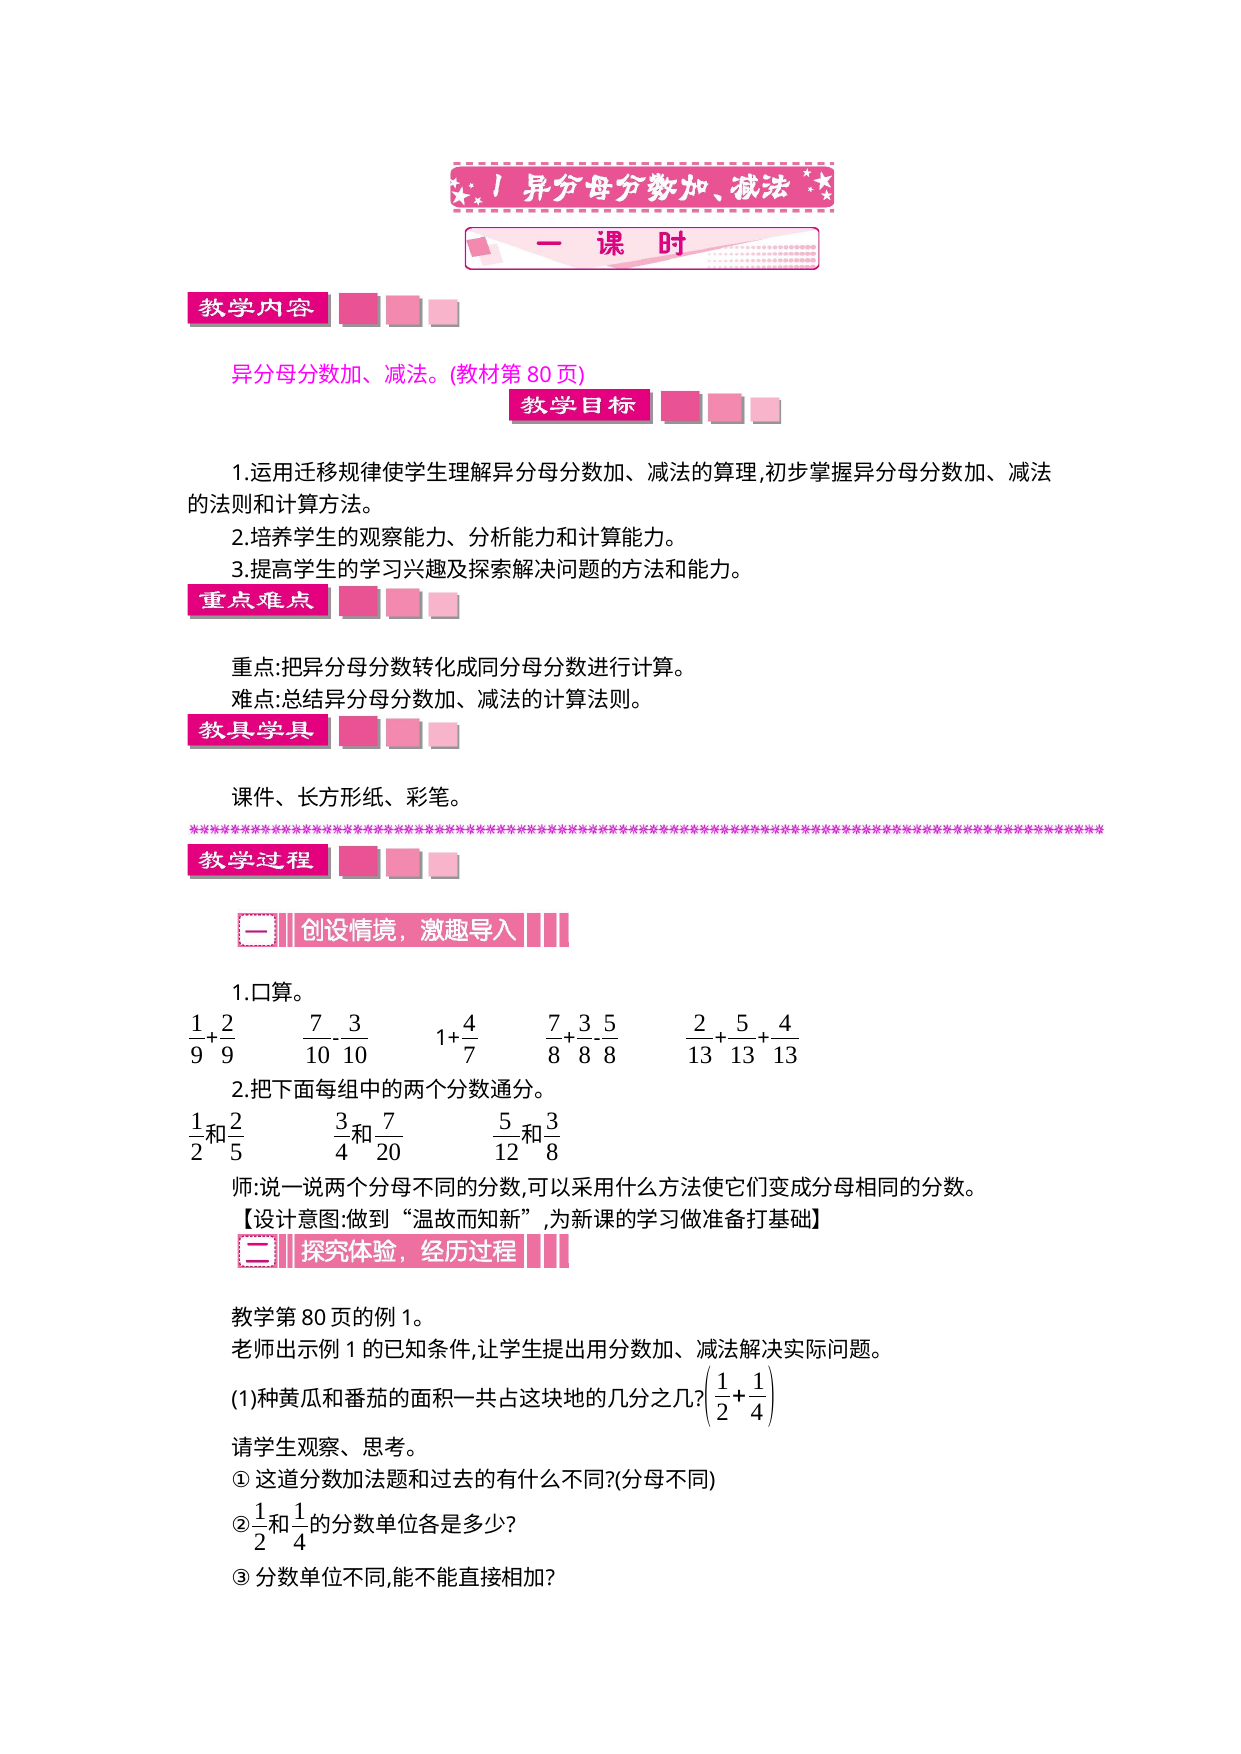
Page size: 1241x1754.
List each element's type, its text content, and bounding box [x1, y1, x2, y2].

picture [187, 292, 460, 327]
text 难点:总结异分母分数加、减法的计算法则。 [187, 682, 1053, 714]
picture [509, 389, 782, 424]
text 重点:把异分母分数转化成同分母分数进行计算。 [187, 649, 1053, 682]
text 老师出示例1的已知条件,让学生提出用分数加、减法解决实际问题。 [187, 1332, 1053, 1364]
text 2.把下面每组中的两个分数通分。 [187, 1072, 1053, 1104]
picture [464, 227, 820, 270]
text ③分数单位不同,能不能直接相加? [187, 1559, 1053, 1592]
text 2.培养学生的观察能力、分析能力和计算能力。 [187, 519, 1053, 552]
text 3.提高学生的学习兴趣及探索解决问题的方法和能力。 [187, 552, 1053, 584]
text ②和的分数单位各是多少? [187, 1494, 1053, 1559]
picture [237, 909, 569, 947]
picture [187, 844, 460, 879]
text 课件、长方形纸、彩笔。 [187, 779, 1053, 812]
picture [237, 1234, 569, 1268]
picture [187, 714, 460, 749]
text 教学第80页的例1。 [187, 1299, 1053, 1332]
text 和 和 和 [187, 1104, 1053, 1169]
text + - 1+ +- ++ [187, 1007, 1053, 1072]
text (1)种黄瓜和番茄的面积一共占这块地的几分之几? [187, 1364, 1053, 1429]
text 1.口算。 [187, 974, 1053, 1007]
text 师:说一说两个分母不同的分数,可以采用什么方法使它们变成分母相同的分数。 [187, 1169, 1053, 1202]
picture [449, 162, 835, 223]
text 1.运用迁移规律使学生理解异分母分数加、减法的算理,初步掌握异分母分数加、减法的法则和计算方法。 [187, 454, 1053, 519]
text 【设计意图:做到“温故而知新”,为新课的学习做准备打基础】 [187, 1202, 1053, 1234]
picture [187, 812, 1105, 836]
text 请学生观察、思考。 [187, 1429, 1053, 1462]
text ①这道分数加法题和过去的有什么不同?(分母不同) [187, 1462, 1053, 1494]
text 异分母分数加、减法。(教材第80页) [187, 357, 1053, 389]
picture [187, 584, 460, 619]
